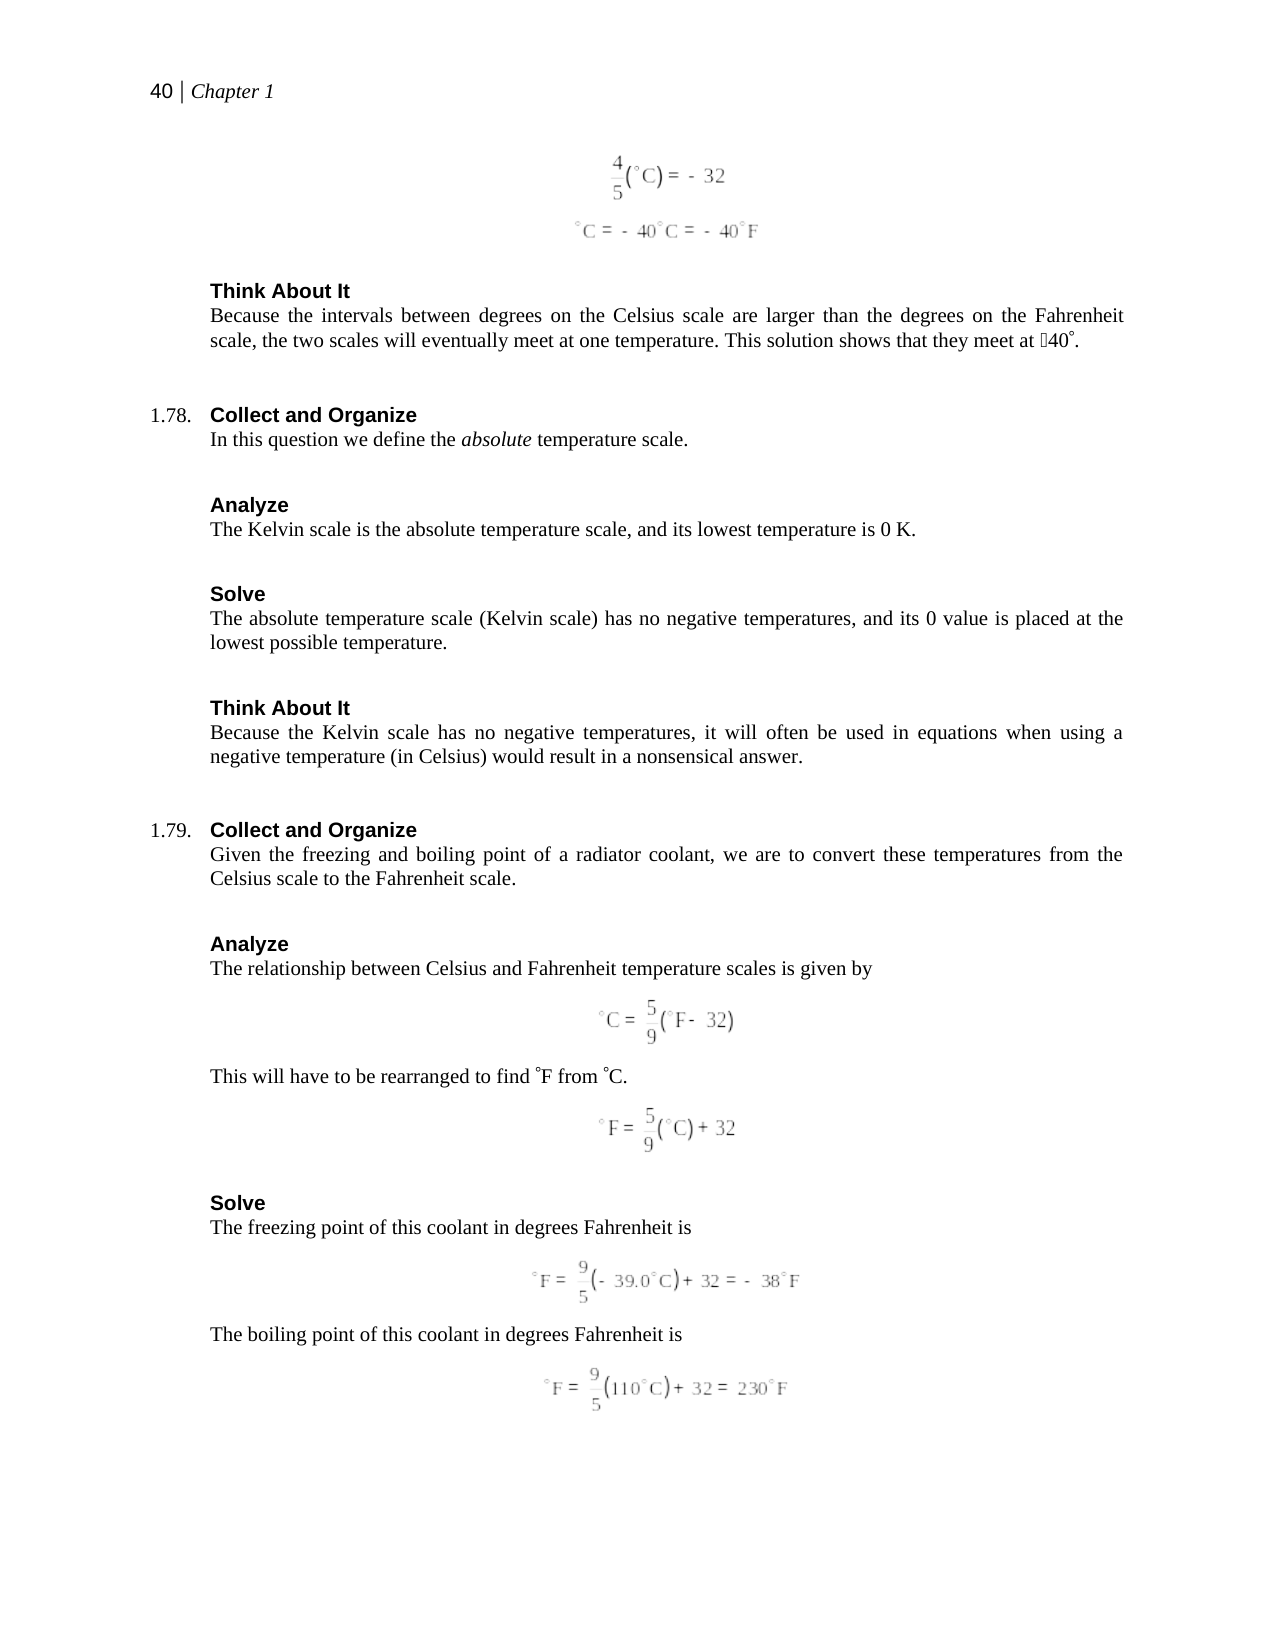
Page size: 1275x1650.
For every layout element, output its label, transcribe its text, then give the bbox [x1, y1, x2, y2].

text The relationship between Celsius and Fahrenheit temperature scales is given by [210, 956, 1125, 980]
text 1.79. Collect and Organize [150, 818, 1125, 842]
text In this question we define the absolute temperature scale. [210, 427, 1125, 451]
text Because the Kelvin scale has no negative temperatures, it will often be used in equations when using a negative temperature (in Celsius) would result in a nonsensical answer. [210, 720, 1125, 768]
text Analyze [210, 493, 1125, 517]
text The Kelvin scale is the absolute temperature scale, and its lowest temperature is 0 K. [210, 517, 1125, 541]
text Because the intervals between degrees on the Celsius scale are larger than the degrees on the Fahrenheit scale, the two scales will eventually meet at one temperature. This solution shows that they meet at 40. [210, 303, 1125, 353]
text The boiling point of this coolant in degrees Fahrenheit is [210, 1322, 1125, 1346]
text 1.78. Collect and Organize [150, 403, 1125, 427]
text Given the freezing and boiling point of a radiator coolant, we are to convert these temperatures from the Celsius scale to the Fahrenheit scale. [210, 842, 1125, 890]
text Think About It [210, 696, 1125, 720]
text This will have to be rearranged to find F from C. [210, 1063, 1125, 1088]
text Think About It [210, 279, 1125, 303]
text Analyze [210, 932, 1125, 956]
text The absolute temperature scale (Kelvin scale) has no negative temperatures, and its 0 value is placed at the lowest possible temperature. [210, 606, 1125, 654]
text Solve [210, 582, 1125, 606]
text Solve [210, 1191, 1125, 1215]
text The freezing point of this coolant in degrees Fahrenheit is [210, 1215, 1125, 1239]
